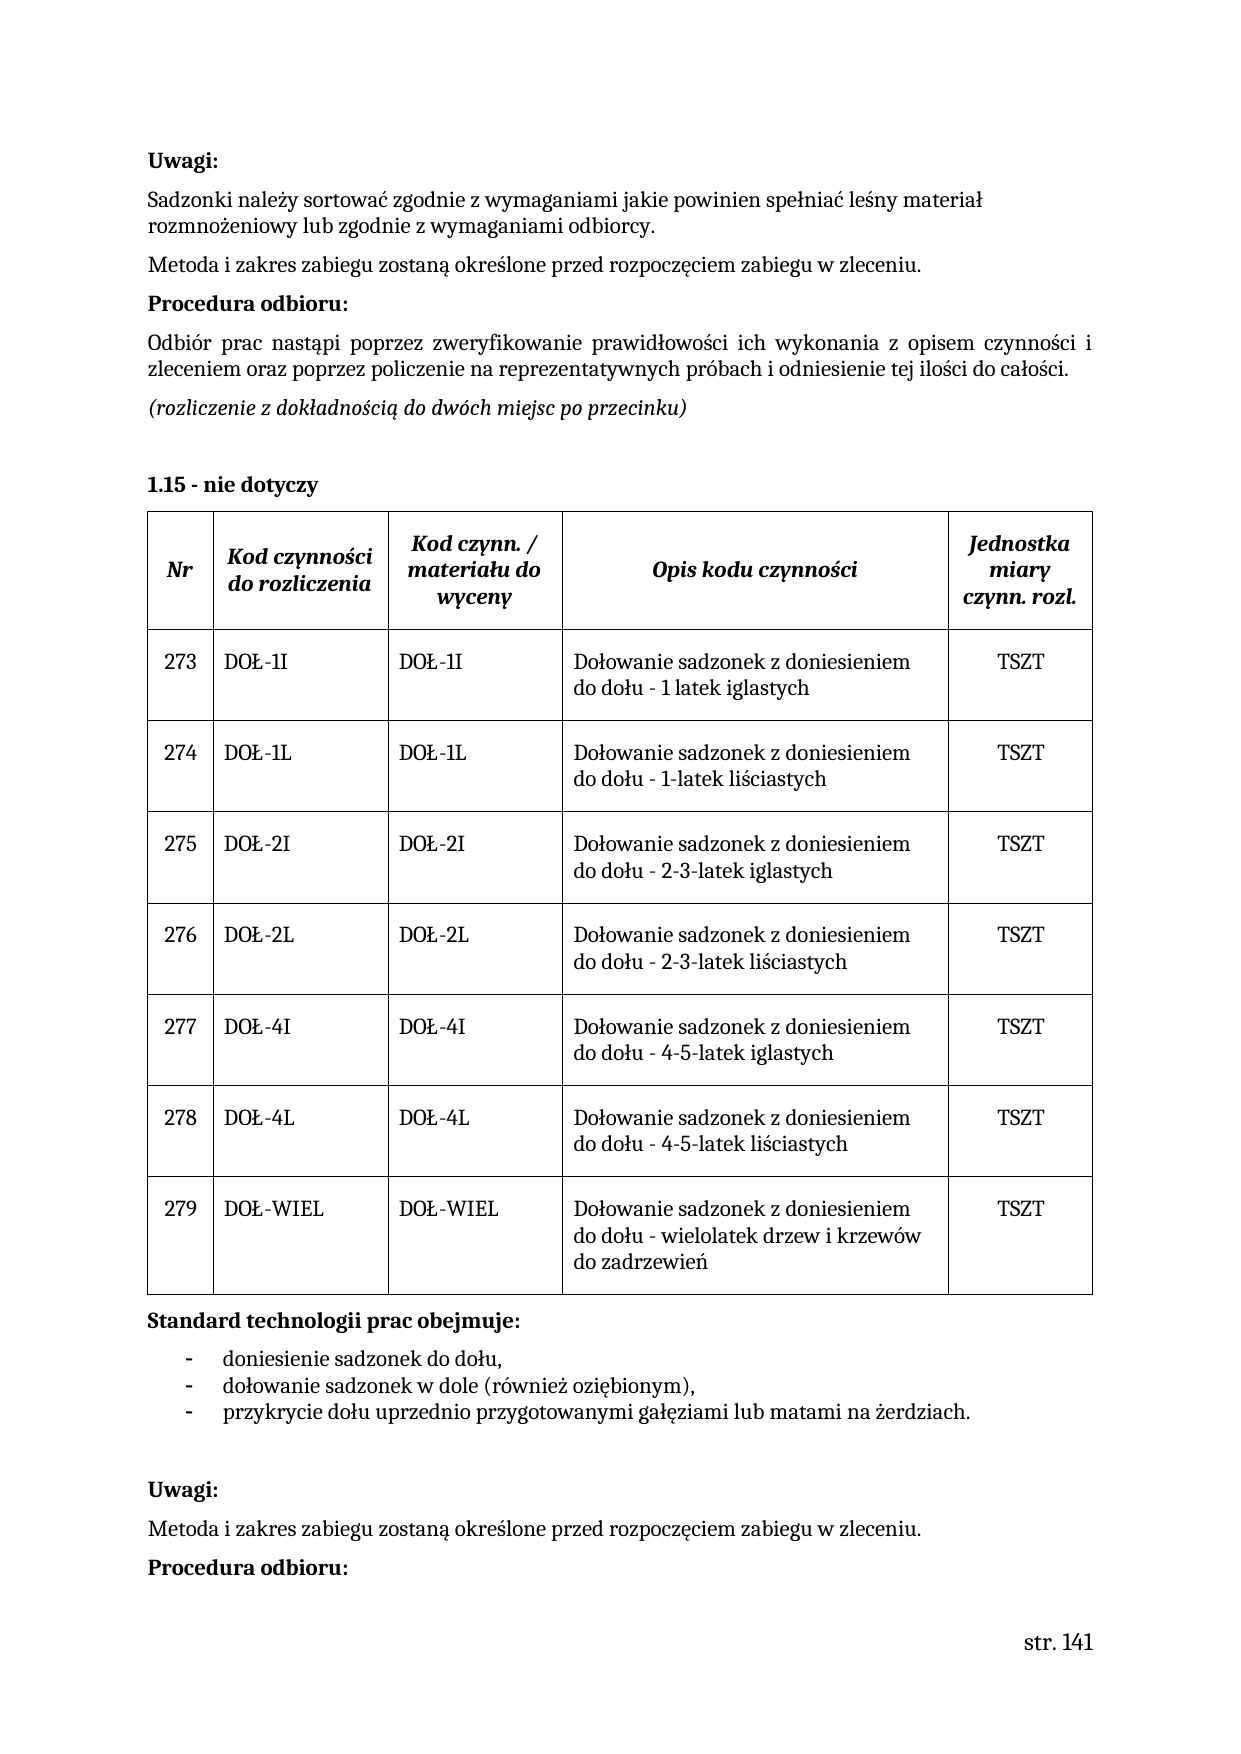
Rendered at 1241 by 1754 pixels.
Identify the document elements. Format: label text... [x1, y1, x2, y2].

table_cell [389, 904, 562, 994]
text Sadzonki należy sortować zgodnie z wymaganiami jakie powinien spełniać leśny materiał rozmnożeniowy lub zgodnie z wymaganiami odbiorcy. [148, 186, 1093, 239]
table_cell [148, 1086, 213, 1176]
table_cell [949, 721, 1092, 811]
text Metoda i zakres zabiegu zostaną określone przed rozpoczęciem zabiegu w zleceniu. [148, 252, 1093, 278]
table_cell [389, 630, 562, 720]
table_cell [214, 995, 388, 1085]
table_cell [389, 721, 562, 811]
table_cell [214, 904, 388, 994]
text Odbiór prac nastąpi poprzez zweryfikowanie prawidłowości ich wykonania z opisem czynności i zleceniem oraz poprzez policzenie na reprezentatywnych próbach i odniesienie tej ilości do całości. [148, 329, 1093, 382]
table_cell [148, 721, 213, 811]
list dołowanie sadzonek w dole (również oziębionym), [185, 1373, 1093, 1399]
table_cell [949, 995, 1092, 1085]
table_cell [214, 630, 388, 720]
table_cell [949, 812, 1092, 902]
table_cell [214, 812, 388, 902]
text Metoda i zakres zabiegu zostaną określone przed rozpoczęciem zabiegu w zleceniu. [148, 1516, 1093, 1542]
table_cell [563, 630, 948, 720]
list doniesienie sadzonek do dołu, [185, 1346, 1093, 1373]
text Uwagi: [148, 148, 1093, 174]
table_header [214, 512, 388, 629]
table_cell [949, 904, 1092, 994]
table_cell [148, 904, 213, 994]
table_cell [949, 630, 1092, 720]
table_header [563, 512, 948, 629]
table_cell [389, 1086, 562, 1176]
list przykrycie dołu uprzednio przygotowanymi gałęziami lub matami na żerdziach. [185, 1399, 1093, 1425]
text 1.15 - nie dotyczy [148, 472, 1093, 499]
text Uwagi: [148, 1477, 1093, 1503]
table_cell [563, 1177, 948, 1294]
text Procedura odbioru: [148, 291, 1093, 317]
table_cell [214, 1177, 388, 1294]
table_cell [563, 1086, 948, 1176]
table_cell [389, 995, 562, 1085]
text Standard technologii prac obejmuje: [148, 1307, 1093, 1334]
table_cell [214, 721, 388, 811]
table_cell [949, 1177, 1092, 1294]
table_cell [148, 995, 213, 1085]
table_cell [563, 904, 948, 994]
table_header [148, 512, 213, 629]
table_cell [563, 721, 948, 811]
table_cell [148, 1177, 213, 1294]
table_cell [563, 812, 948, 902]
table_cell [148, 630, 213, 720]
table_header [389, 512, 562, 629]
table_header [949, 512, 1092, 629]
text Procedura odbioru: [148, 1554, 1093, 1581]
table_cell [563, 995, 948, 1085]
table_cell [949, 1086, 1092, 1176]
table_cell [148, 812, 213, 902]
text (rozliczenie z dokładnością do dwóch miejsc po przecinku) [148, 394, 1093, 421]
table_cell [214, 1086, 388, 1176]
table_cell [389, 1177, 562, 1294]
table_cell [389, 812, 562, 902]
